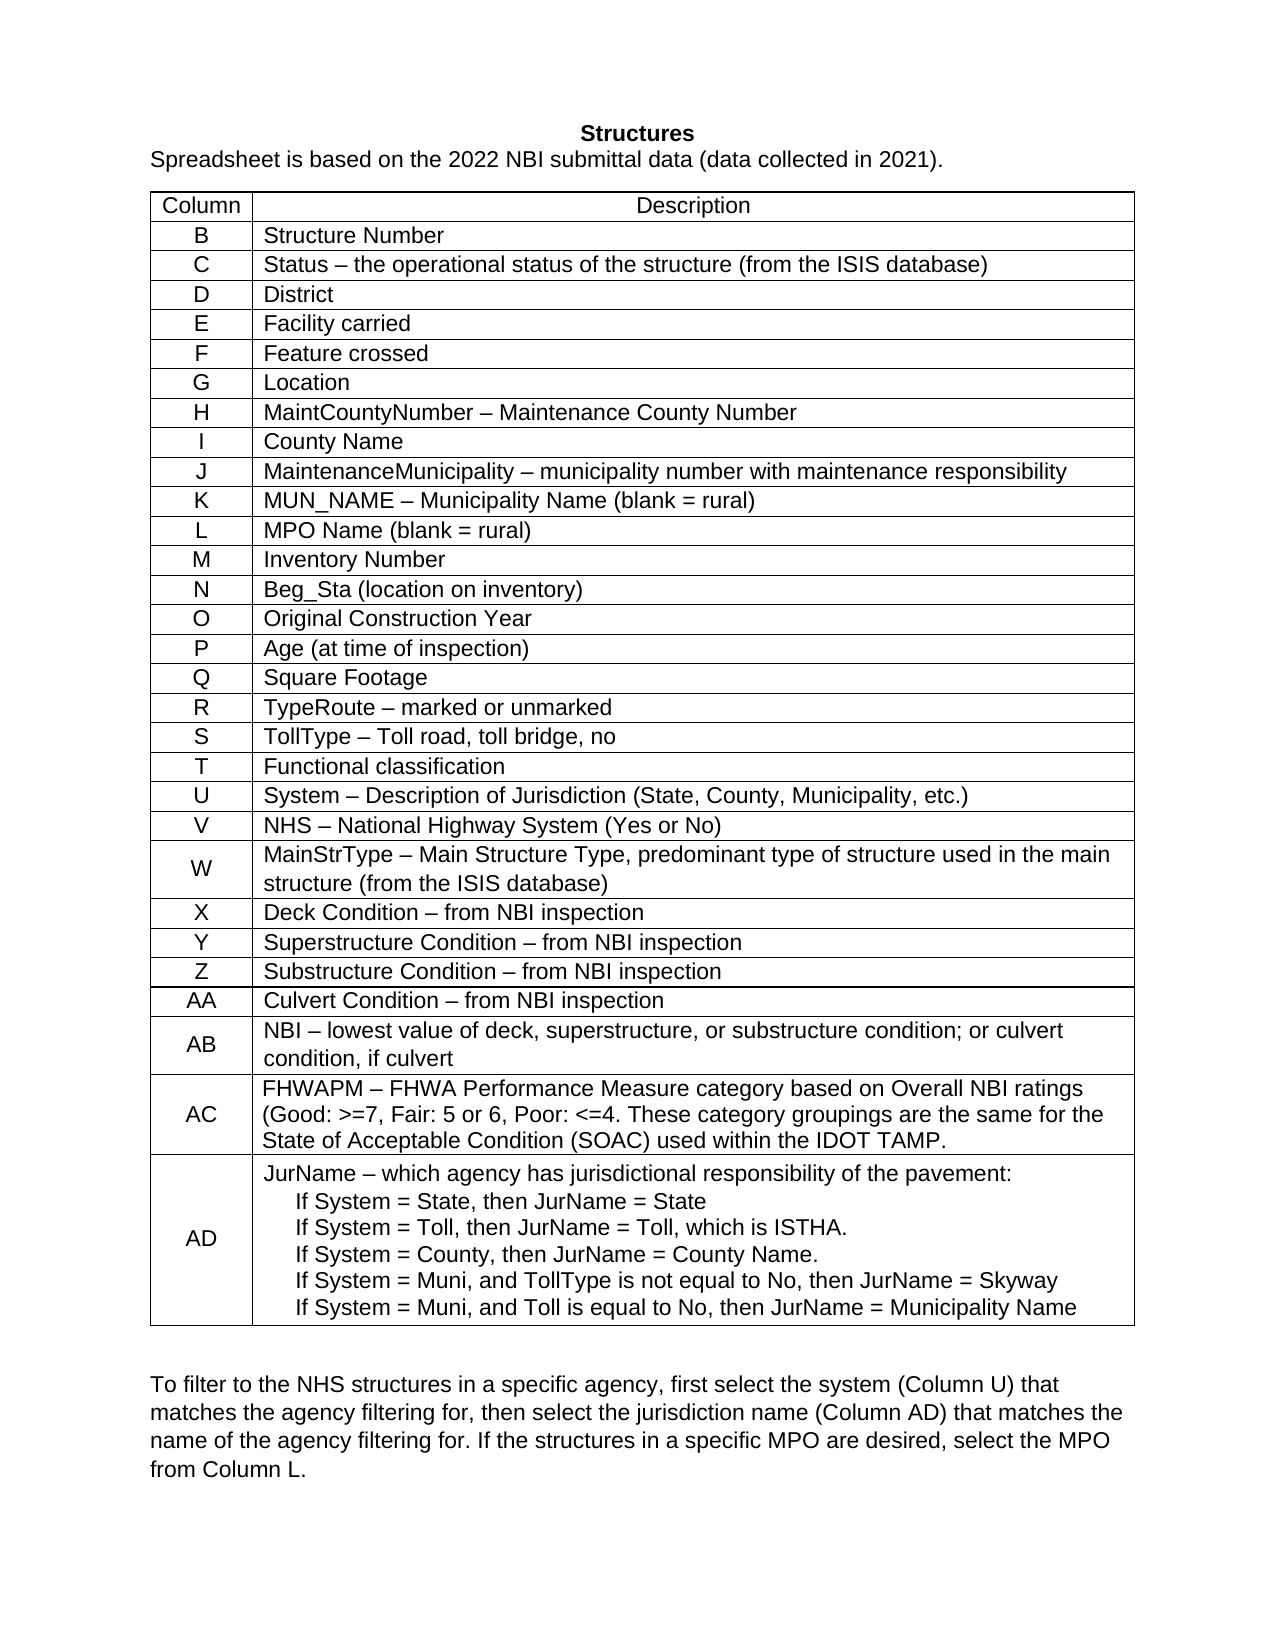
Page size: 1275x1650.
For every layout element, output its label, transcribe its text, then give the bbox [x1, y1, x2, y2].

table_cell Superstructure Condition – from NBI inspection [253, 929, 1134, 957]
table_cell Substructure Condition – from NBI inspection [253, 958, 1134, 986]
table_cell TollType – Toll road, toll bridge, no [253, 723, 1134, 752]
table_cell K [151, 487, 252, 516]
text Spreadsheet is based on the 2022 NBI submittal data (data collected in 2021). [150, 146, 1125, 173]
table_cell H [151, 399, 252, 427]
table_cell T [151, 753, 252, 781]
table_cell Original Construction Year [253, 605, 1134, 634]
table_cell Y [151, 929, 252, 957]
table_cell Age (at time of inspection) [253, 635, 1134, 663]
table_cell MainStrType – Main Structure Type, predominant type of structure used in the main structure (from the ISIS database) [253, 841, 1134, 898]
table_cell AA [151, 988, 252, 1016]
table_cell Structure Number [253, 222, 1134, 250]
table_cell Z [151, 958, 252, 986]
table_cell N [151, 576, 252, 604]
table_cell J [151, 458, 252, 486]
table_cell MUN_NAME – Municipality Name (blank = rural) [253, 487, 1134, 516]
table_cell System – Description of Jurisdiction (State, County, Municipality, etc.) [253, 782, 1134, 811]
table_cell Culvert Condition – from NBI inspection [253, 988, 1134, 1016]
table_cell Inventory Number [253, 546, 1134, 575]
table_cell NHS – National Highway System (Yes or No) [253, 812, 1134, 840]
table_cell M [151, 546, 252, 575]
table_cell MPO Name (blank = rural) [253, 517, 1134, 545]
table_cell Q [151, 664, 252, 693]
table_cell R [151, 694, 252, 722]
text Structures [150, 120, 1125, 146]
table_cell Deck Condition – from NBI inspection [253, 899, 1134, 927]
table_cell O [151, 605, 252, 634]
table_cell L [151, 517, 252, 545]
table_cell F [151, 340, 252, 368]
table_cell D [151, 281, 252, 309]
table_cell County Name [253, 428, 1134, 457]
table_cell MaintenanceMunicipality – municipality number with maintenance responsibility [253, 458, 1134, 486]
table_cell G [151, 369, 252, 398]
table_cell AC [151, 1075, 252, 1154]
table_cell JurName – which agency has jurisdictional responsibility of the pavement: If System = State, then JurName = State If System = Toll, then JurName = Toll, which is ISTHA. If System = County, then JurName = County Name. If System = Muni, and TollType is not equal to No, then JurName = Skyway If System = Muni, and Toll is equal to No, then JurName = Municipality Name [253, 1155, 1134, 1324]
table_cell AD [151, 1155, 252, 1324]
table_header Column [151, 193, 252, 221]
table_cell Status – the operational status of the structure (from the ISIS database) [253, 251, 1134, 280]
table_cell B [151, 222, 252, 250]
table_cell Functional classification [253, 753, 1134, 781]
table_cell X [151, 899, 252, 927]
text To filter to the NHS structures in a specific agency, first select the system (Column U) that matches the agency filtering for, then select the jurisdiction name (Column AD) that matches the name of the agency filtering for. If the structures in a specific MPO are desired, select the MPO from Column L. [150, 1371, 1125, 1482]
table_cell Beg_Sta (location on inventory) [253, 576, 1134, 604]
table_cell TypeRoute – marked or unmarked [253, 694, 1134, 722]
table_cell U [151, 782, 252, 811]
table_cell W [151, 841, 252, 898]
table_cell District [253, 281, 1134, 309]
table_cell MaintCountyNumber – Maintenance County Number [253, 399, 1134, 427]
table_cell I [151, 428, 252, 457]
table_cell E [151, 310, 252, 339]
table_cell C [151, 251, 252, 280]
table_cell Location [253, 369, 1134, 398]
table_header Description [253, 193, 1134, 221]
table_cell Facility carried [253, 310, 1134, 339]
table_cell Feature crossed [253, 340, 1134, 368]
table_cell V [151, 812, 252, 840]
table_cell AB [151, 1017, 252, 1074]
table_cell P [151, 635, 252, 663]
table_cell FHWAPM – FHWA Performance Measure category based on Overall NBI ratings (Good: >=7, Fair: 5 or 6, Poor: <=4. These category groupings are the same for the State of Acceptable Condition (SOAC) used within the IDOT TAMP. [253, 1075, 1134, 1154]
table_cell S [151, 723, 252, 752]
table_cell NBI – lowest value of deck, superstructure, or substructure condition; or culvert condition, if culvert [253, 1017, 1134, 1074]
table_cell Square Footage [253, 664, 1134, 693]
